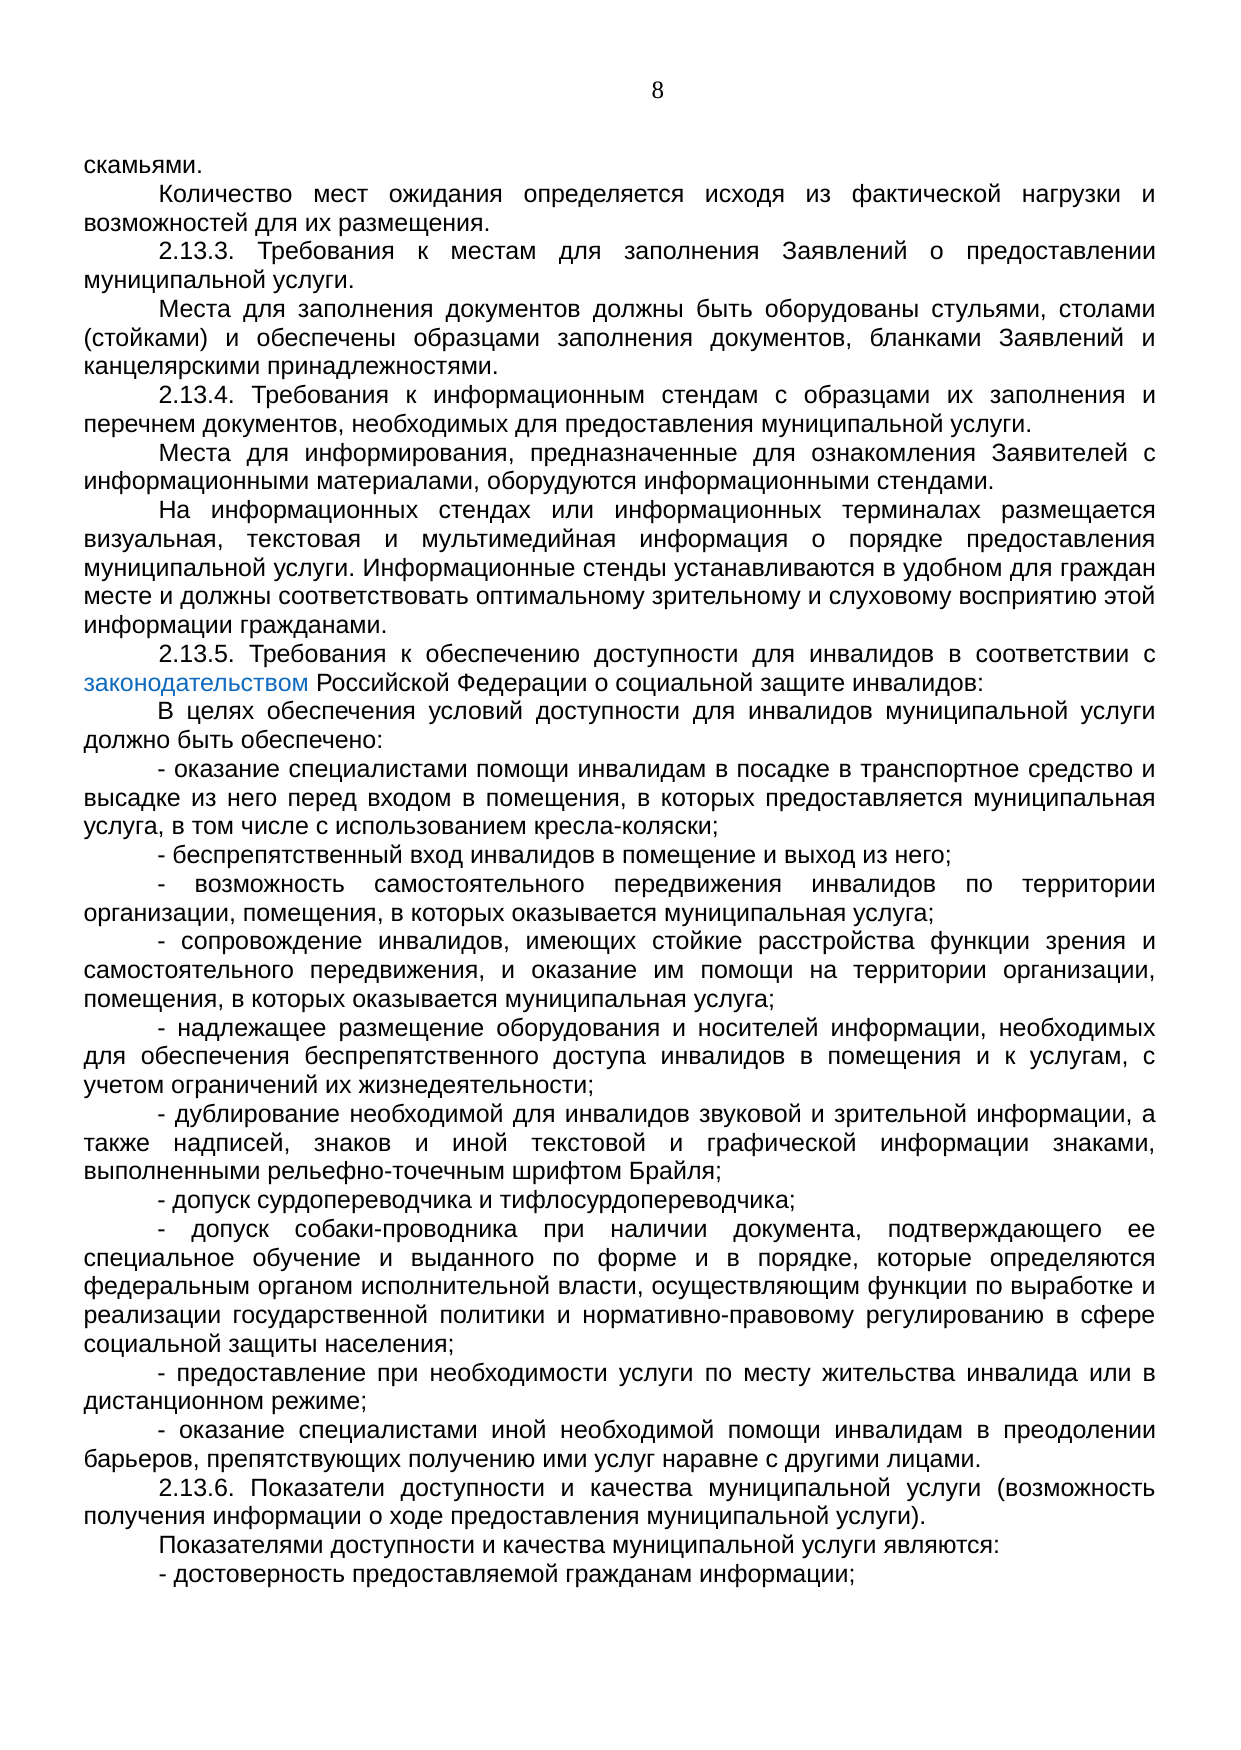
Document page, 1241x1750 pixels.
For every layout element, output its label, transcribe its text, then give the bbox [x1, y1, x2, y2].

text - оказание специалистами иной необходимой помощи инвалидам в преодолении барьеров, препятствующих получению ими услуг наравне с другими лицами. [83, 1415, 1157, 1472]
text - оказание специалистами помощи инвалидам в посадке в транспортное средство и высадке из него перед входом в помещения, в которых предоставляется муниципальная услуга, в том числе с использованием кресла-коляски; [83, 754, 1157, 840]
text 2.13.6. Показатели доступности и качества муниципальной услуги (возможность получения информации о ходе предоставления муниципальной услуги). [83, 1472, 1157, 1530]
text - предоставление при необходимости услуги по месту жительства инвалида или в дистанционном режиме; [83, 1357, 1157, 1415]
text В целях обеспечения условий доступности для инвалидов муниципальной услуги должно быть обеспечено: [83, 696, 1157, 754]
text На информационных стендах или информационных терминалах размещается визуальная, текстовая и мультимедийная информация о порядке предоставления муниципальной услуги. Информационные стенды устанавливаются в удобном для граждан месте и должны соответствовать оптимальному зрительному и слуховому восприятию этой информации гражданами. [83, 495, 1157, 639]
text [83, 150, 1157, 179]
text - беспрепятственный вход инвалидов в помещение и выход из него; [83, 840, 1157, 869]
text - дублирование необходимой для инвалидов звуковой и зрительной информации, а также надписей, знаков и иной текстовой и графической информации знаками, выполненными рельефно-точечным шрифтом Брайля; [83, 1099, 1157, 1185]
text 2.13.3. Требования к местам для заполнения Заявлений о предоставлении муниципальной услуги. [83, 236, 1157, 294]
text Показателями доступности и качества муниципальной услуги являются: [83, 1530, 1157, 1559]
text Места для заполнения документов должны быть оборудованы стульями, столами (стойками) и обеспечены образцами заполнения документов, бланками Заявлений и канцелярскими принадлежностями. [83, 294, 1157, 380]
text - надлежащее размещение оборудования и носителей информации, необходимых для обеспечения беспрепятственного доступа инвалидов в помещения и к услугам, с учетом ограничений их жизнедеятельности; [83, 1012, 1157, 1099]
text 2.13.4. Требования к информационным стендам с образцами их заполнения и перечнем документов, необходимых для предоставления муниципальной услуги. [83, 380, 1157, 437]
text - допуск сурдопереводчика и тифлосурдопереводчика; [83, 1185, 1157, 1214]
text Количество мест ожидания определяется исходя из фактической нагрузки и возможностей для их размещения. [83, 179, 1157, 236]
text - сопровождение инвалидов, имеющих стойкие расстройства функции зрения и самостоятельного передвижения, и оказание им помощи на территории организации, помещения, в которых оказывается муниципальная услуга; [83, 926, 1157, 1012]
text - допуск собаки-проводника при наличии документа, подтверждающего ее специальное обучение и выданного по форме и в порядке, которые определяются федеральным органом исполнительной власти, осуществляющим функции по выработке и реализации государственной политики и нормативно-правовому регулированию в сфере социальной защиты населения; [83, 1214, 1157, 1357]
text 2.13.5. Требования к обеспечению доступности для инвалидов в соответствии с законодательством Российской Федерации о социальной защите инвалидов: [83, 639, 1157, 696]
text Места для информирования, предназначенные для ознакомления Заявителей с информационными материалами, оборудуются информационными стендами. [83, 437, 1157, 495]
text - достоверность предоставляемой гражданам информации; [83, 1559, 1157, 1587]
text - возможность самостоятельного передвижения инвалидов по территории организации, помещения, в которых оказывается муниципальная услуга; [83, 869, 1157, 926]
